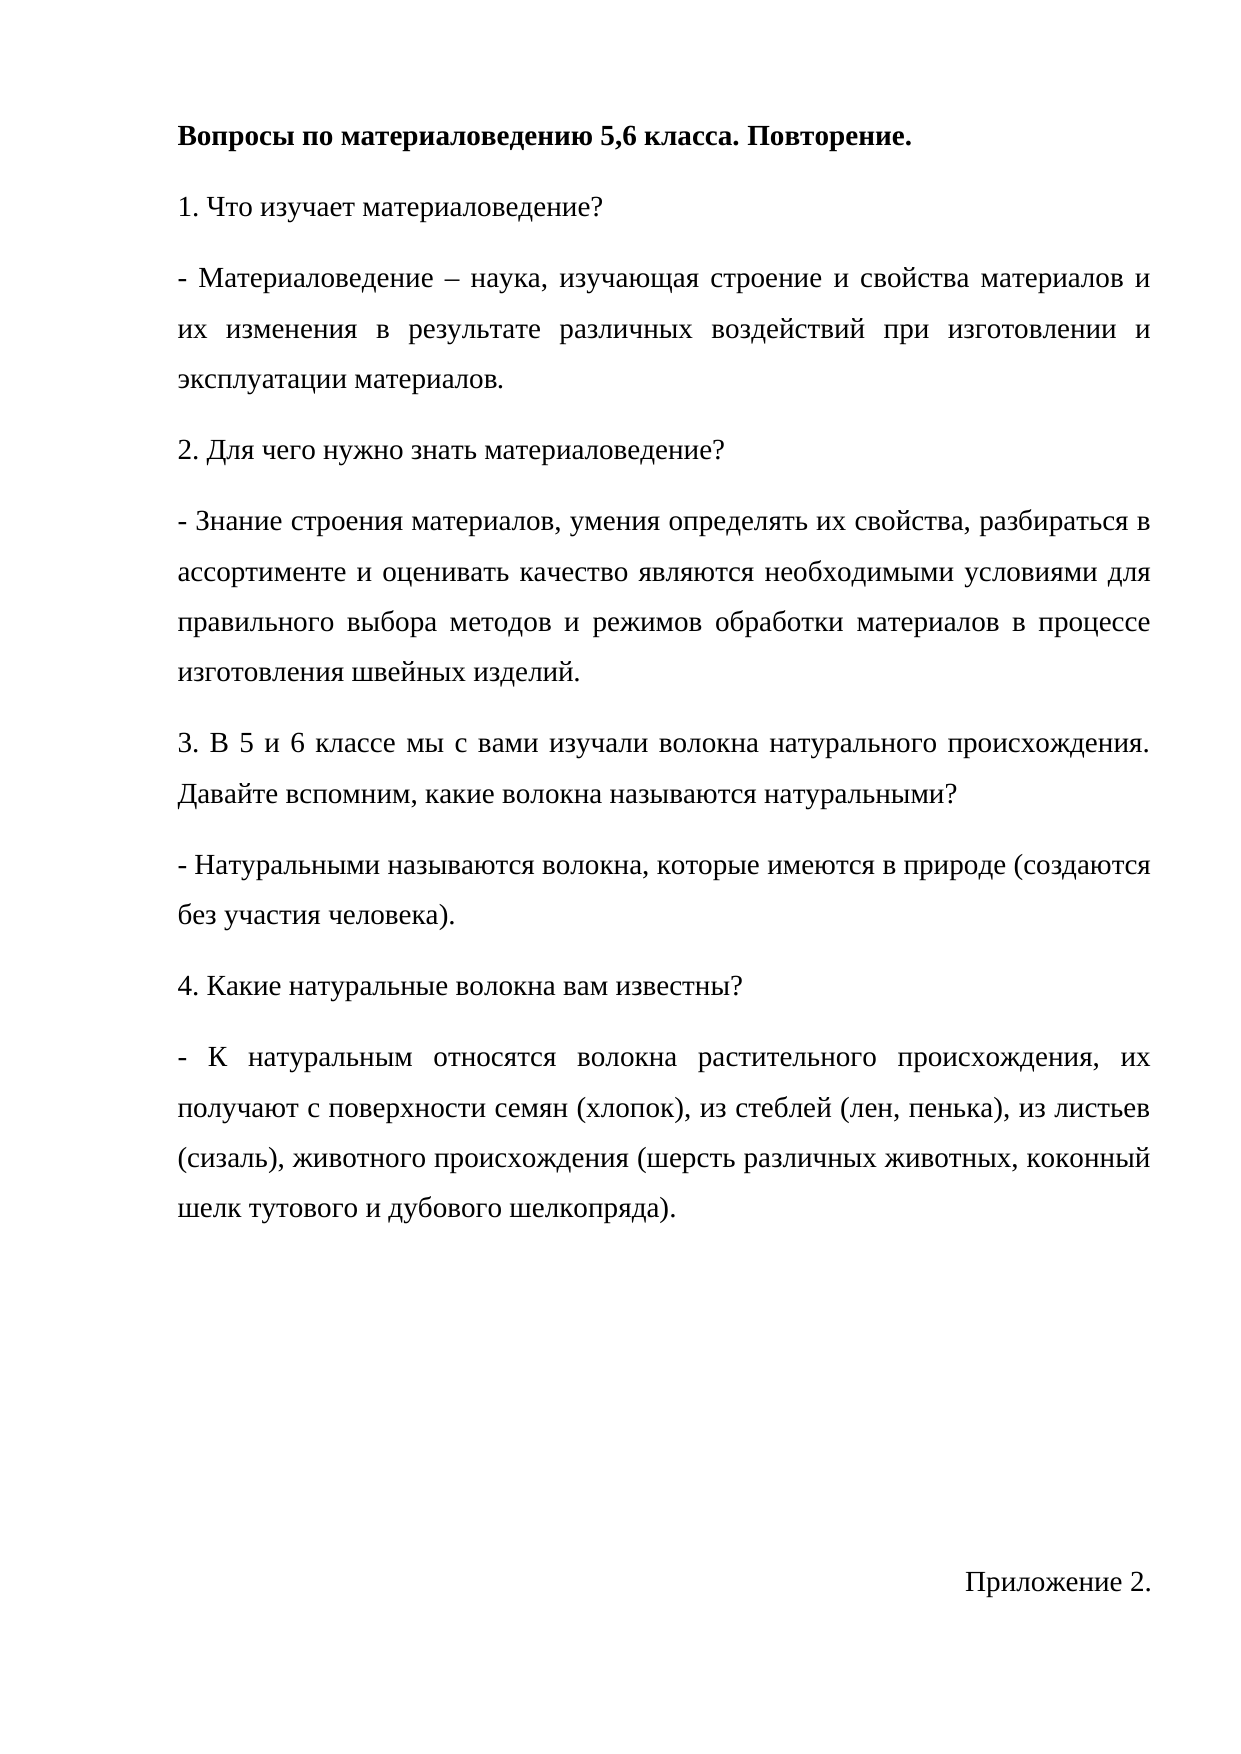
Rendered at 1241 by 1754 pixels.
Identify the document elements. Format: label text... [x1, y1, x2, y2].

text 4. Какие натуральные волокна вам известны? [177, 968, 1152, 1002]
text 1. Что изучает материаловедение? [177, 189, 1152, 223]
text - Натуральными называются волокна, которые имеются в природе (создаются без участия человека). [177, 847, 1152, 931]
text 2. Для чего нужно знать материаловедение? [177, 432, 1152, 466]
text Приложение 2. [177, 1564, 1152, 1598]
text - Материаловедение – наука, изучающая строение и свойства материалов и их изменения в результате различных воздействий при изготовлении и эксплуатации материалов. [177, 260, 1152, 394]
text Вопросы по материаловедению 5,6 класса. Повторение. [177, 118, 1152, 152]
text - К натуральным относятся волокна растительного происхождения, их получают с поверхности семян (хлопок), из стеблей (лен, пенька), из листьев (сизаль), животного происхождения (шерсть различных животных, коконный шелк тутового и дубового шелкопряда). [177, 1039, 1152, 1224]
text - Знание строения материалов, умения определять их свойства, разбираться в ассортименте и оценивать качество являются необходимыми условиями для правильного выбора методов и режимов обработки материалов в процессе изготовления швейных изделий. [177, 503, 1152, 688]
text 3. В 5 и 6 классе мы с вами изучали волокна натурального происхождения. Давайте вспомним, какие волокна называются натуральными? [177, 725, 1152, 809]
